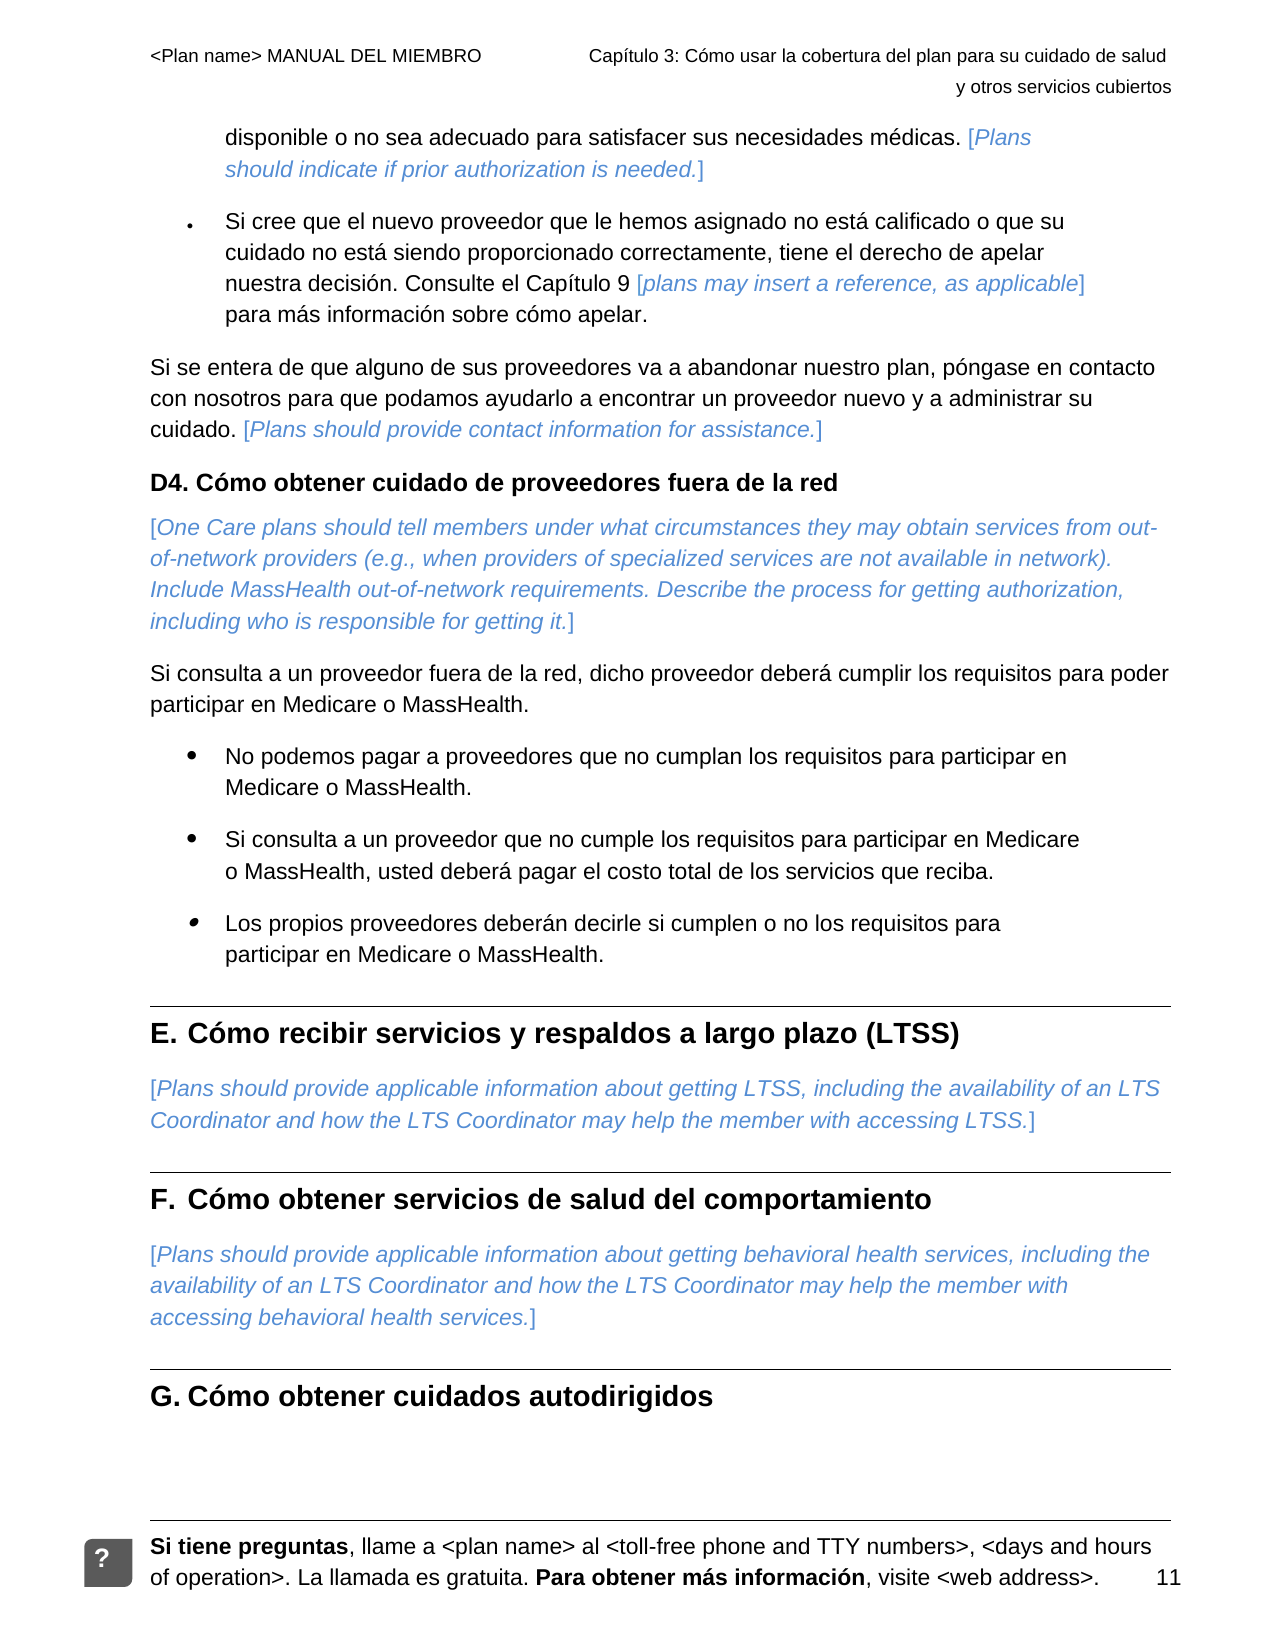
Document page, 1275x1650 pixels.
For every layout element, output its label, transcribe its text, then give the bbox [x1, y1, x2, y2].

list Si cree que el nuevo proveedor que le hemos asignado no está calificado o que su cuidado no está siendo proporcionado correctamente, tiene el derecho de apelar nuestra decisión. Consulte el Capítulo 9 [plans may insert a reference, as applicable] para más información sobre cómo apelar. [187, 204, 1096, 329]
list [187, 121, 1096, 183]
text [Plans should provide applicable information about getting LTSS, including the availability of an LTS Coordinator and how the LTS Coordinator may help the member with accessing LTSS.] [150, 1072, 1171, 1134]
text [One Care plans should tell members under what circumstances they may obtain services from out-of-network providers (e.g., when providers of specialized services are not available in network). Include MassHealth out-of-network requirements. Describe the process for getting authorization, including who is responsible for getting it.] [150, 510, 1171, 635]
list Los propios proveedores deberán decirle si cumplen o no los requisitos para participar en Medicare o MassHealth. [187, 906, 1096, 969]
list Si consulta a un proveedor fuera de la red, dicho proveedor deberá cumplir los requisitos para poder participar en Medicare o MassHealth. [150, 656, 1171, 719]
list Si consulta a un proveedor que no cumple los requisitos para participar en Medicare o MassHealth, usted deberá pagar el costo total de los servicios que reciba. [187, 823, 1096, 885]
subtitle Cómo obtener servicios de salud del comportamiento [150, 1173, 1171, 1217]
subtitle Cómo obtener cuidados autodirigidos [150, 1370, 1171, 1413]
subtitle Cómo recibir servicios y respaldos a largo plazo (LTSS) [150, 1007, 1171, 1051]
text [Plans should provide applicable information about getting behavioral health services, including the availability of an LTS Coordinator and how the LTS Coordinator may help the member with accessing behavioral health services.] [150, 1237, 1171, 1331]
list No podemos pagar a proveedores que no cumplan los requisitos para participar en Medicare o MassHealth. [187, 739, 1096, 802]
subtitle D4. Cómo obtener cuidado de proveedores fuera de la red [150, 464, 1096, 498]
text Si se entera de que alguno de sus proveedores va a abandonar nuestro plan, póngase en contacto con nosotros para que podamos ayudarlo a encontrar un proveedor nuevo y a administrar su cuidado. [Plans should provide contact information for assistance.] [150, 350, 1171, 444]
